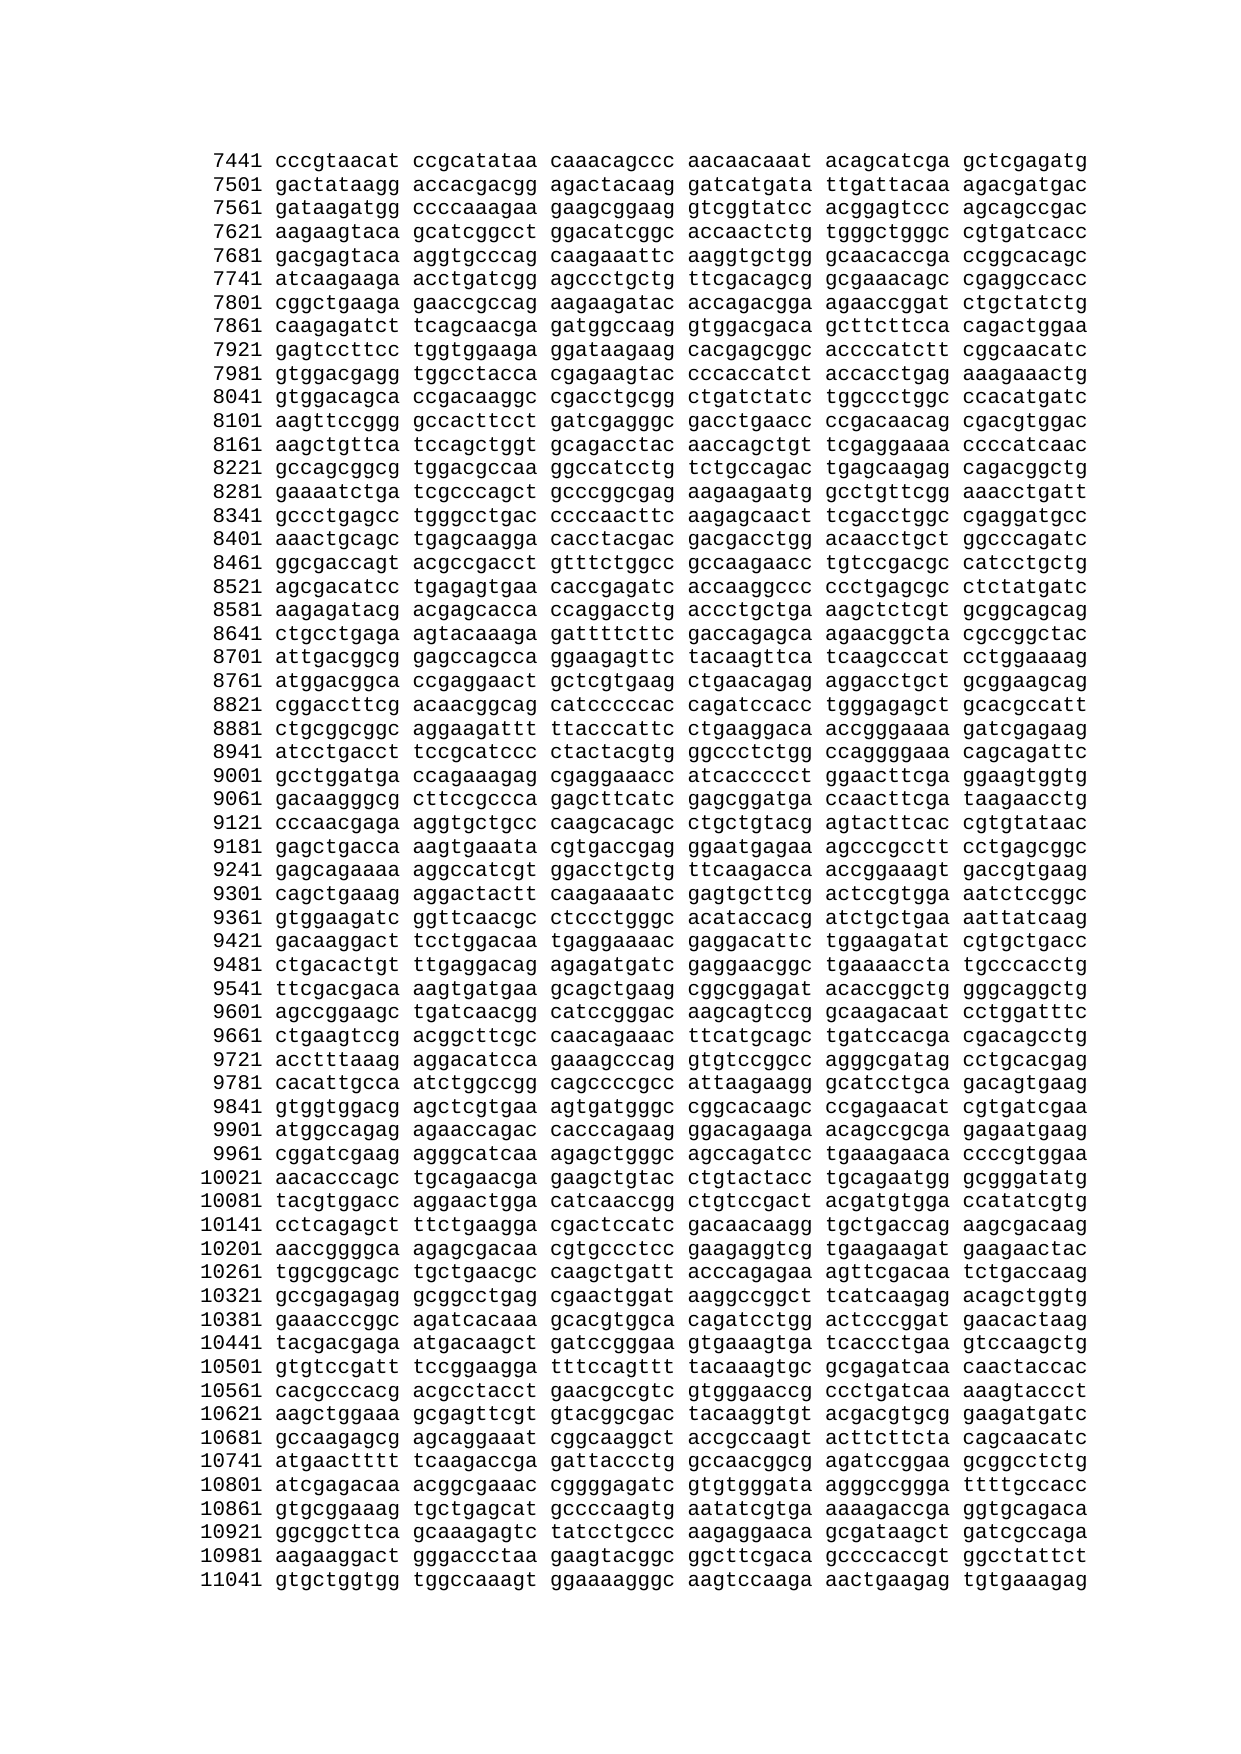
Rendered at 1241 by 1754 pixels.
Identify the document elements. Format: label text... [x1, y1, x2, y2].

text 7681 gacgagtaca aggtgcccag caagaaattc aaggtgctgg gcaacaccga ccggcacagc [150, 244, 1090, 268]
text 8161 aagctgttca tccagctggt gcagacctac aaccagctgt tcgaggaaaa ccccatcaac [150, 434, 1090, 457]
text 8041 gtggacagca ccgacaaggc cgacctgcgg ctgatctatc tggccctggc ccacatgatc [150, 386, 1090, 410]
text 8281 gaaaatctga tcgcccagct gcccggcgag aagaagaatg gcctgttcgg aaacctgatt [150, 481, 1090, 505]
text 7921 gagtccttcc tggtggaaga ggataagaag cacgagcggc accccatctt cggcaacatc [150, 339, 1090, 363]
text 9361 gtggaagatc ggttcaacgc ctccctgggc acataccacg atctgctgaa aattatcaag [150, 907, 1090, 930]
text 9181 gagctgacca aagtgaaata cgtgaccgag ggaatgagaa agcccgcctt cctgagcggc [150, 836, 1090, 859]
text 10561 cacgcccacg acgcctacct gaacgccgtc gtgggaaccg ccctgatcaa aaagtaccct [150, 1379, 1090, 1403]
text 8761 atggacggca ccgaggaact gctcgtgaag ctgaacagag aggacctgct gcggaagcag [150, 670, 1090, 694]
text 9721 acctttaaag aggacatcca gaaagcccag gtgtccggcc agggcgatag cctgcacgag [150, 1048, 1090, 1072]
text 10861 gtgcggaaag tgctgagcat gccccaagtg aatatcgtga aaaagaccga ggtgcagaca [150, 1498, 1090, 1521]
text 8521 agcgacatcc tgagagtgaa caccgagatc accaaggccc ccctgagcgc ctctatgatc [150, 576, 1090, 599]
text 7501 gactataagg accacgacgg agactacaag gatcatgata ttgattacaa agacgatgac [150, 174, 1090, 197]
text 9661 ctgaagtccg acggcttcgc caacagaaac ttcatgcagc tgatccacga cgacagcctg [150, 1025, 1090, 1048]
text 8461 ggcgaccagt acgccgacct gtttctggcc gccaagaacc tgtccgacgc catcctgctg [150, 552, 1090, 576]
text 9061 gacaagggcg cttccgccca gagcttcatc gagcggatga ccaacttcga taagaacctg [150, 788, 1090, 812]
text 8701 attgacggcg gagccagcca ggaagagttc tacaagttca tcaagcccat cctggaaaag [150, 647, 1090, 670]
text 10981 aagaaggact gggaccctaa gaagtacggc ggcttcgaca gccccaccgt ggcctattct [150, 1545, 1090, 1569]
text 8881 ctgcggcggc aggaagattt ttacccattc ctgaaggaca accgggaaaa gatcgagaag [150, 717, 1090, 741]
text 9961 cggatcgaag agggcatcaa agagctgggc agccagatcc tgaaagaaca ccccgtggaa [150, 1143, 1090, 1167]
text 8341 gccctgagcc tgggcctgac ccccaacttc aagagcaact tcgacctggc cgaggatgcc [150, 505, 1090, 528]
text 9421 gacaaggact tcctggacaa tgaggaaaac gaggacattc tggaagatat cgtgctgacc [150, 930, 1090, 954]
text 10921 ggcggcttca gcaaagagtc tatcctgccc aagaggaaca gcgataagct gatcgccaga [150, 1521, 1090, 1545]
text 10381 gaaacccggc agatcacaaa gcacgtggca cagatcctgg actcccggat gaacactaag [150, 1309, 1090, 1332]
text 10141 cctcagagct ttctgaagga cgactccatc gacaacaagg tgctgaccag aagcgacaag [150, 1214, 1090, 1238]
text 7621 aagaagtaca gcatcggcct ggacatcggc accaactctg tgggctgggc cgtgatcacc [150, 221, 1090, 244]
text 9241 gagcagaaaa aggccatcgt ggacctgctg ttcaagacca accggaaagt gaccgtgaag [150, 859, 1090, 883]
text 9001 gcctggatga ccagaaagag cgaggaaacc atcaccccct ggaacttcga ggaagtggtg [150, 765, 1090, 788]
text 8641 ctgcctgaga agtacaaaga gattttcttc gaccagagca agaacggcta cgccggctac [150, 623, 1090, 647]
text 7801 cggctgaaga gaaccgccag aagaagatac accagacgga agaaccggat ctgctatctg [150, 292, 1090, 316]
text 7741 atcaagaaga acctgatcgg agccctgctg ttcgacagcg gcgaaacagc cgaggccacc [150, 268, 1090, 292]
text 10741 atgaactttt tcaagaccga gattaccctg gccaacggcg agatccggaa gcggcctctg [150, 1451, 1090, 1474]
text 9301 cagctgaaag aggactactt caagaaaatc gagtgcttcg actccgtgga aatctccggc [150, 883, 1090, 907]
text 8581 aagagatacg acgagcacca ccaggacctg accctgctga aagctctcgt gcggcagcag [150, 599, 1090, 623]
text 7561 gataagatgg ccccaaagaa gaagcggaag gtcggtatcc acggagtccc agcagccgac [150, 197, 1090, 221]
text 10621 aagctggaaa gcgagttcgt gtacggcgac tacaaggtgt acgacgtgcg gaagatgatc [150, 1403, 1090, 1427]
text 7441 cccgtaacat ccgcatataa caaacagccc aacaacaaat acagcatcga gctcgagatg [150, 150, 1090, 174]
text 8941 atcctgacct tccgcatccc ctactacgtg ggccctctgg ccaggggaaa cagcagattc [150, 741, 1090, 765]
text 10441 tacgacgaga atgacaagct gatccgggaa gtgaaagtga tcaccctgaa gtccaagctg [150, 1332, 1090, 1356]
text 7861 caagagatct tcagcaacga gatggccaag gtggacgaca gcttcttcca cagactggaa [150, 316, 1090, 339]
text 9481 ctgacactgt ttgaggacag agagatgatc gaggaacggc tgaaaaccta tgcccacctg [150, 954, 1090, 978]
text 8101 aagttccggg gccacttcct gatcgagggc gacctgaacc ccgacaacag cgacgtggac [150, 410, 1090, 434]
text 10681 gccaagagcg agcaggaaat cggcaaggct accgccaagt acttcttcta cagcaacatc [150, 1427, 1090, 1451]
text 10801 atcgagacaa acggcgaaac cggggagatc gtgtgggata agggccggga ttttgccacc [150, 1474, 1090, 1498]
text 9541 ttcgacgaca aagtgatgaa gcagctgaag cggcggagat acaccggctg gggcaggctg [150, 978, 1090, 1001]
text 8401 aaactgcagc tgagcaagga cacctacgac gacgacctgg acaacctgct ggcccagatc [150, 528, 1090, 552]
text 9601 agccggaagc tgatcaacgg catccgggac aagcagtccg gcaagacaat cctggatttc [150, 1001, 1090, 1025]
text 11041 gtgctggtgg tggccaaagt ggaaaagggc aagtccaaga aactgaagag tgtgaaagag [150, 1569, 1090, 1592]
text 9781 cacattgcca atctggccgg cagccccgcc attaagaagg gcatcctgca gacagtgaag [150, 1072, 1090, 1096]
text 8821 cggaccttcg acaacggcag catcccccac cagatccacc tgggagagct gcacgccatt [150, 694, 1090, 717]
text 10501 gtgtccgatt tccggaagga tttccagttt tacaaagtgc gcgagatcaa caactaccac [150, 1356, 1090, 1379]
text 9901 atggccagag agaaccagac cacccagaag ggacagaaga acagccgcga gagaatgaag [150, 1119, 1090, 1143]
text 7981 gtggacgagg tggcctacca cgagaagtac cccaccatct accacctgag aaagaaactg [150, 363, 1090, 386]
text 10261 tggcggcagc tgctgaacgc caagctgatt acccagagaa agttcgacaa tctgaccaag [150, 1261, 1090, 1285]
text 8221 gccagcggcg tggacgccaa ggccatcctg tctgccagac tgagcaagag cagacggctg [150, 457, 1090, 481]
text 9841 gtggtggacg agctcgtgaa agtgatgggc cggcacaagc ccgagaacat cgtgatcgaa [150, 1096, 1090, 1119]
text 9121 cccaacgaga aggtgctgcc caagcacagc ctgctgtacg agtacttcac cgtgtataac [150, 812, 1090, 836]
text 10321 gccgagagag gcggcctgag cgaactggat aaggccggct tcatcaagag acagctggtg [150, 1285, 1090, 1309]
text 10021 aacacccagc tgcagaacga gaagctgtac ctgtactacc tgcagaatgg gcgggatatg [150, 1167, 1090, 1190]
text 10081 tacgtggacc aggaactgga catcaaccgg ctgtccgact acgatgtgga ccatatcgtg [150, 1190, 1090, 1214]
text 10201 aaccggggca agagcgacaa cgtgccctcc gaagaggtcg tgaagaagat gaagaactac [150, 1238, 1090, 1261]
